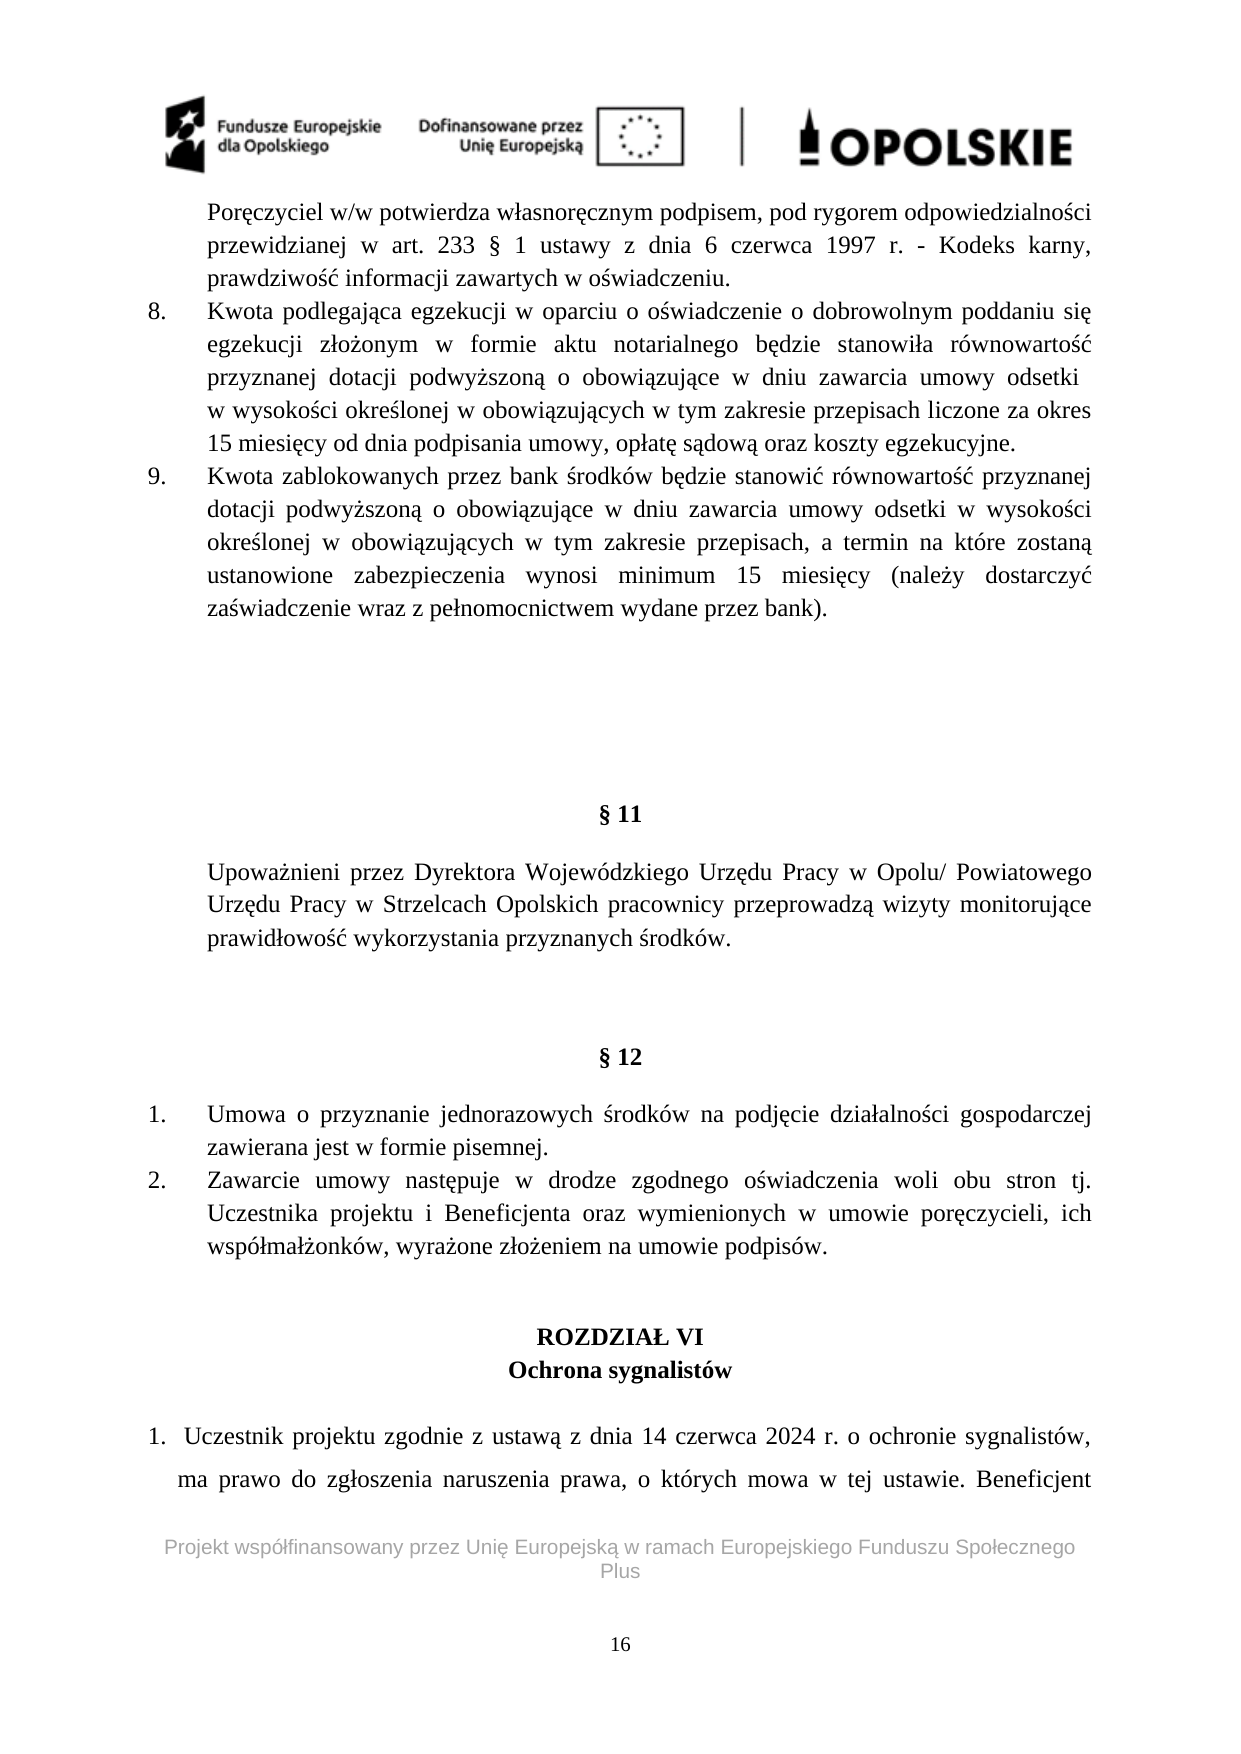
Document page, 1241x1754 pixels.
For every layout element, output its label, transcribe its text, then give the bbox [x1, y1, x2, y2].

text Upoważnieni przez Dyrektora Wojewódzkiego Urzędu Pracy w Opolu/ Powiatowego Urzędu Pracy w Strzelcach Opolskich pracownicy przeprowadzą wizyty monitorujące prawidłowość wykorzystania przyznanych środków. [207, 857, 1092, 951]
text § 12 [148, 1042, 1092, 1071]
list Umowa o przyznanie jednorazowych środków na podjęcie działalności gospodarczej zawierana jest w formie pisemnej. [148, 1099, 1092, 1161]
text Ochrona sygnalistów [148, 1355, 1092, 1384]
text § 11 [148, 799, 1092, 828]
text Poręczyciel w/w potwierdza własnoręcznym podpisem, pod rygorem odpowiedzialności przewidzianej w art. 233 § 1 ustawy z dnia 6 czerwca 1997 r. - Kodeks karny, prawdziwość informacji zawartych w oświadczeniu. [207, 198, 1092, 292]
list Zawarcie umowy następuje w drodze zgodnego oświadczenia woli obu stron tj. Uczestnika projektu i Beneficjenta oraz wymienionych w umowie poręczycieli, ich współmałżonków, wyrażone złożeniem na umowie podpisów. [148, 1165, 1092, 1260]
text ROZDZIAŁ VI [148, 1322, 1092, 1351]
list Kwota zablokowanych przez bank środków będzie stanowić równowartość przyznanej dotacji podwyższoną o obowiązujące w dniu zawarcia umowy odsetki w wysokości określonej w obowiązujących w tym zakresie przepisach, a termin na które zostaną ustanowione zabezpieczenia wynosi minimum 15 miesięcy (należy dostarczyć zaświadczenie wraz z pełnomocnictwem wydane przez bank). [148, 461, 1092, 622]
list Kwota podlegająca egzekucji w oparciu o oświadczenie o dobrowolnym poddaniu się egzekucji złożonym w formie aktu notarialnego będzie stanowiła równowartość przyznanej dotacji podwyższoną o obowiązujące w dniu zawarcia umowy odsetki w wysokości określonej w obowiązujących w tym zakresie przepisach liczone za okres 15 miesięcy od dnia podpisania umowy, opłatę sądową oraz koszty egzekucyjne. [148, 296, 1092, 457]
picture [147, 73, 1092, 198]
